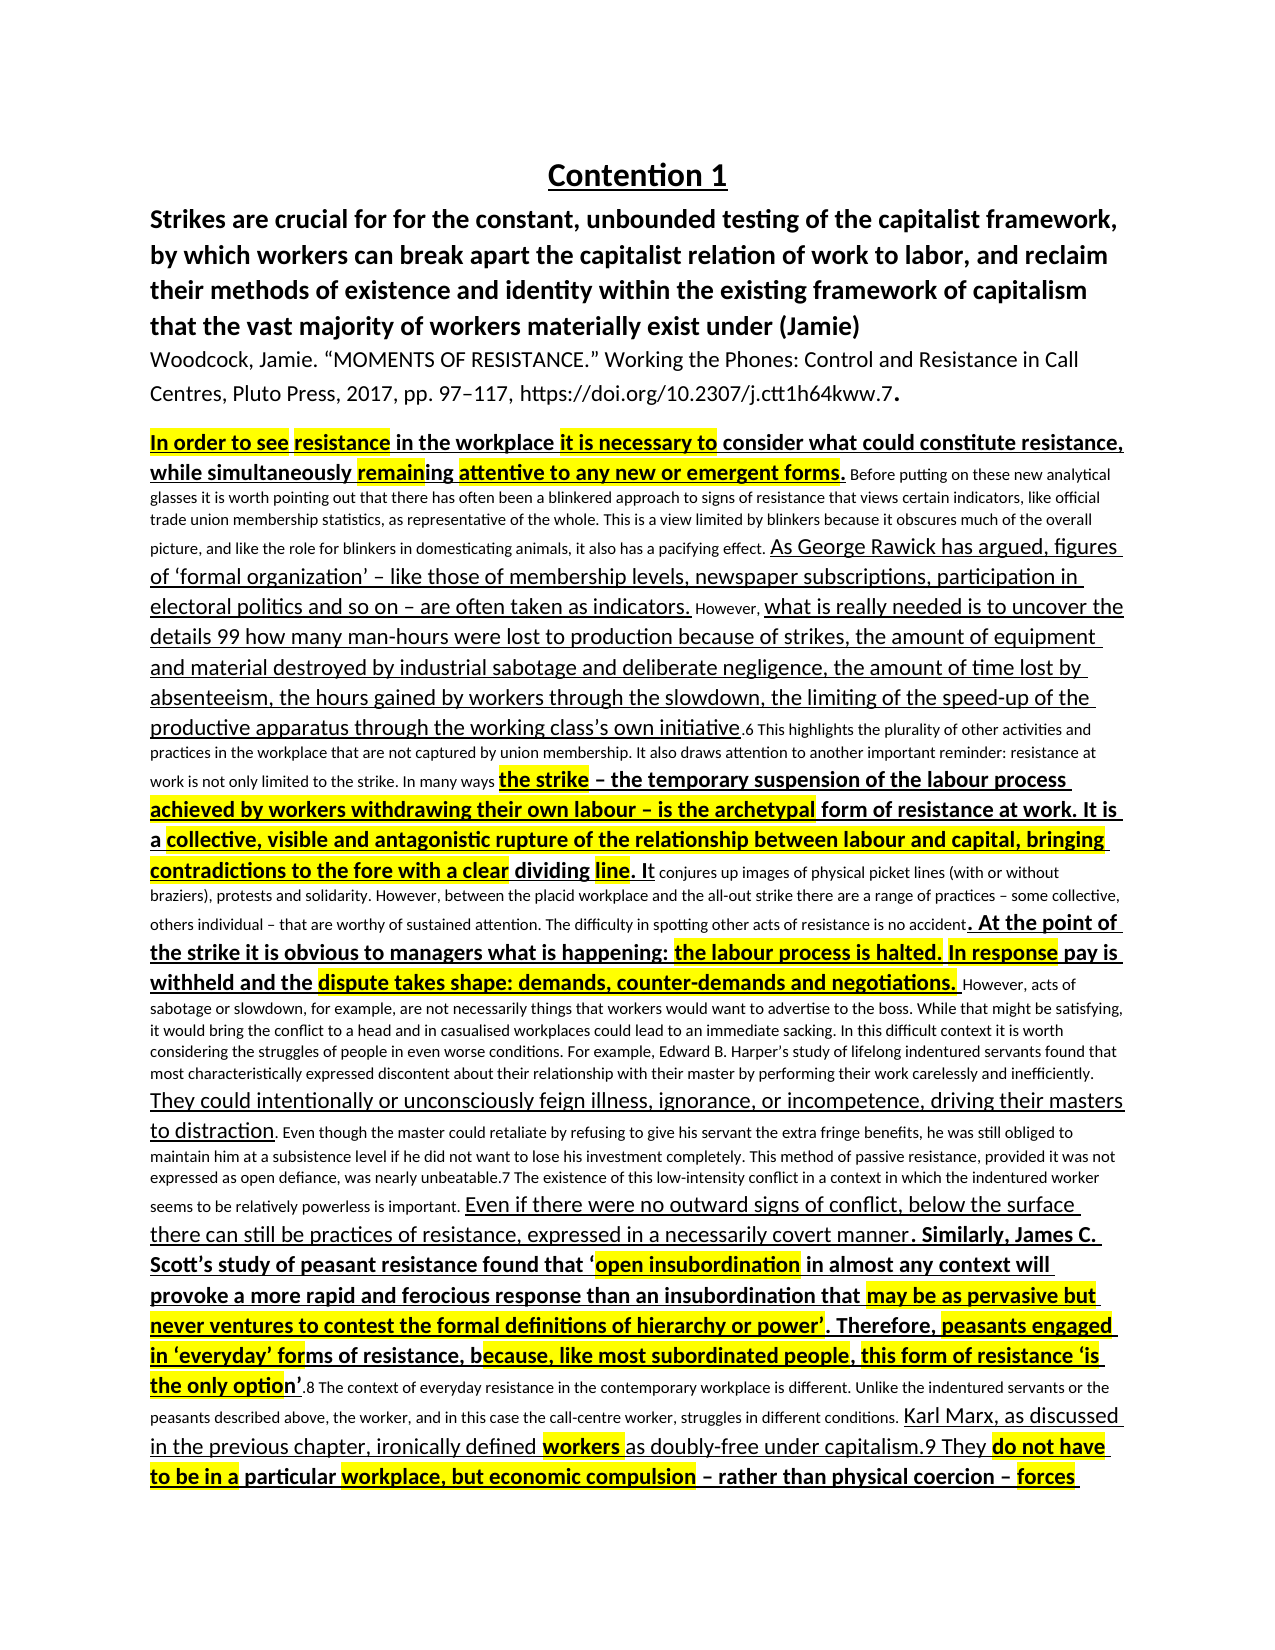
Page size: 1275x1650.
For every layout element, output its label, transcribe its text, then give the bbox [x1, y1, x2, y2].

subtitle Contention 1 [150, 154, 1125, 195]
text Woodcock, Jamie. “MOMENTS OF RESISTANCE.” Working the Phones: Control and Resistance in Call Centres, Pluto Press, 2017, pp. 97–117, https://doi.org/10.2307/j.ctt1h64kww.7. [150, 345, 1125, 408]
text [150, 1112, 1125, 1490]
subtitle Strikes are crucial for for the constant, unbounded testing of the capitalist framework, by which workers can break apart the capitalist relation of work to labor, and reclaim their methods of existence and identity within the existing framework of capitalism that the vast majority of workers materially exist under (Jamie) [150, 202, 1125, 342]
